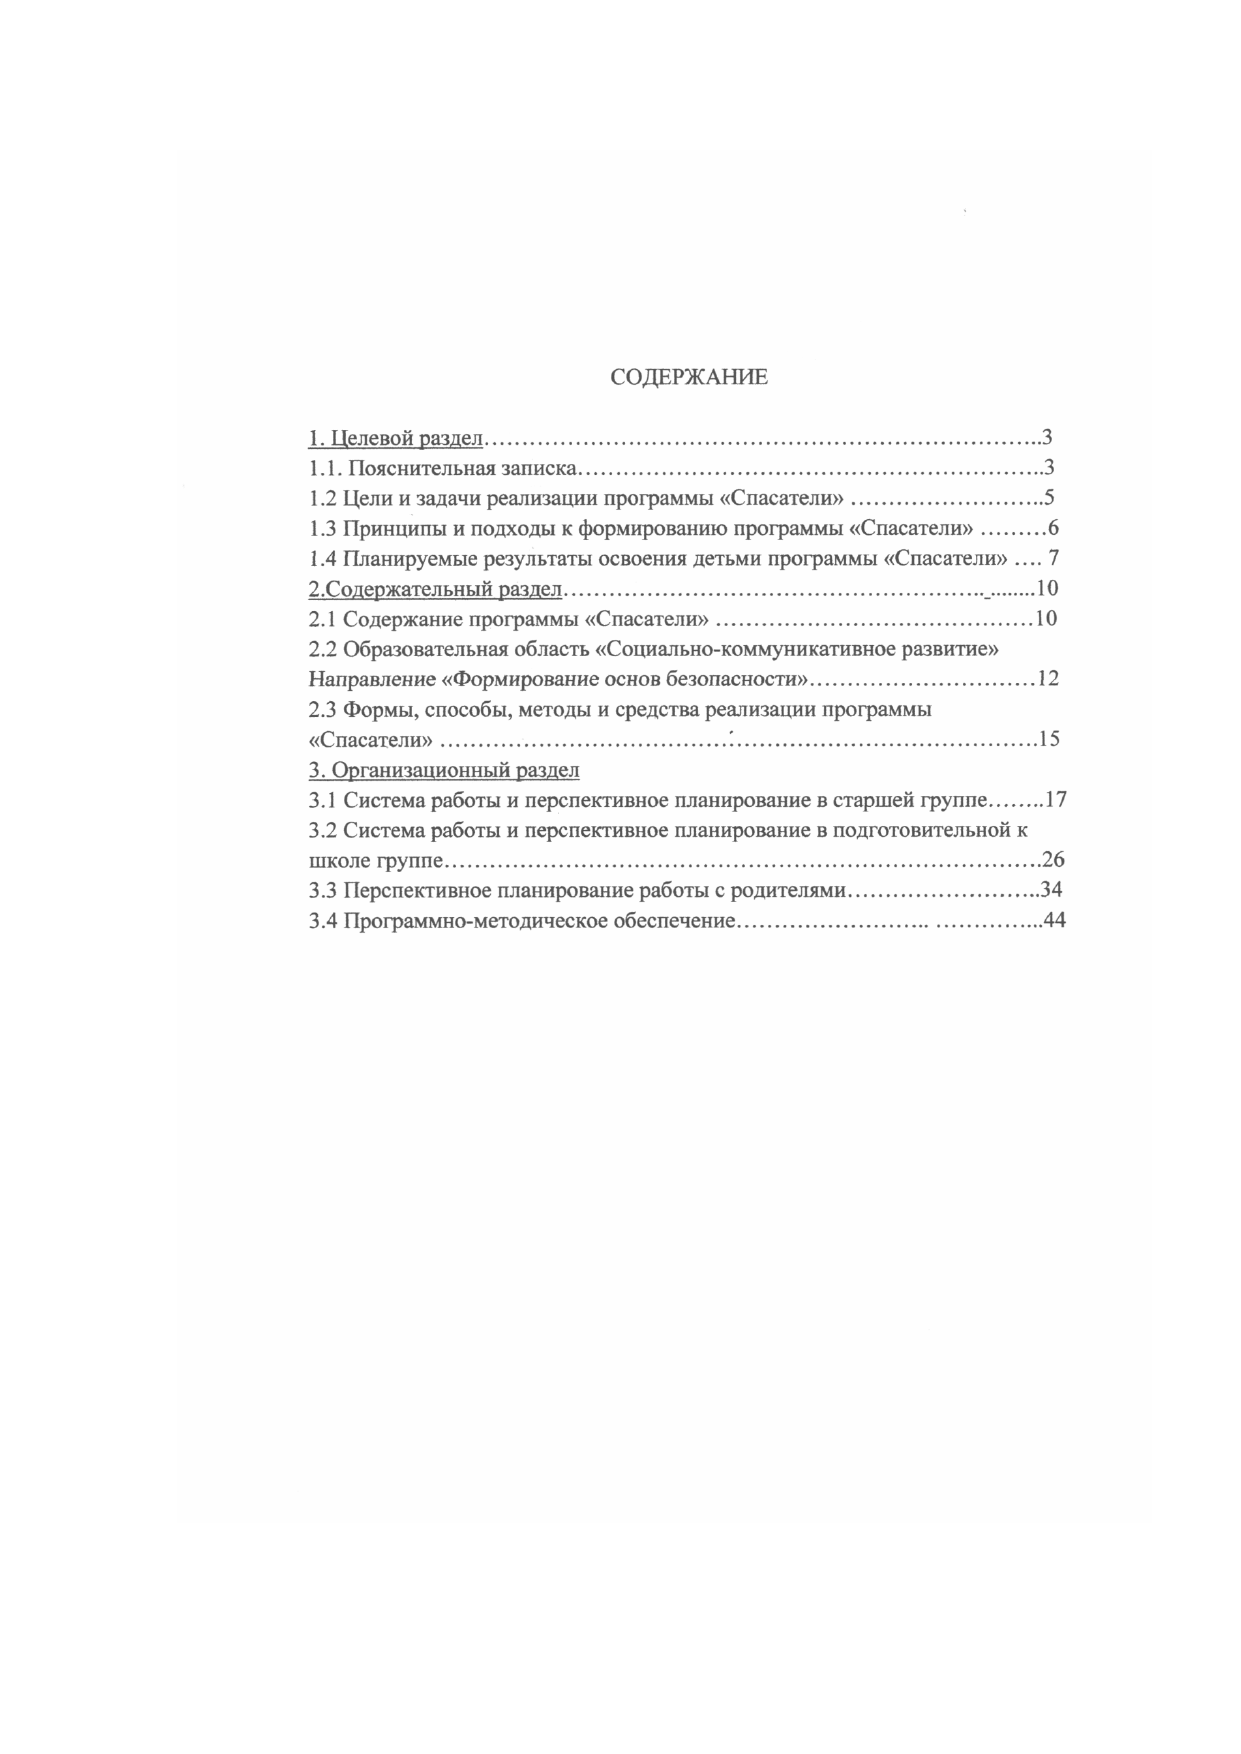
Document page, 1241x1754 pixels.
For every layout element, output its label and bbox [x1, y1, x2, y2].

picture [177, 150, 1152, 1523]
